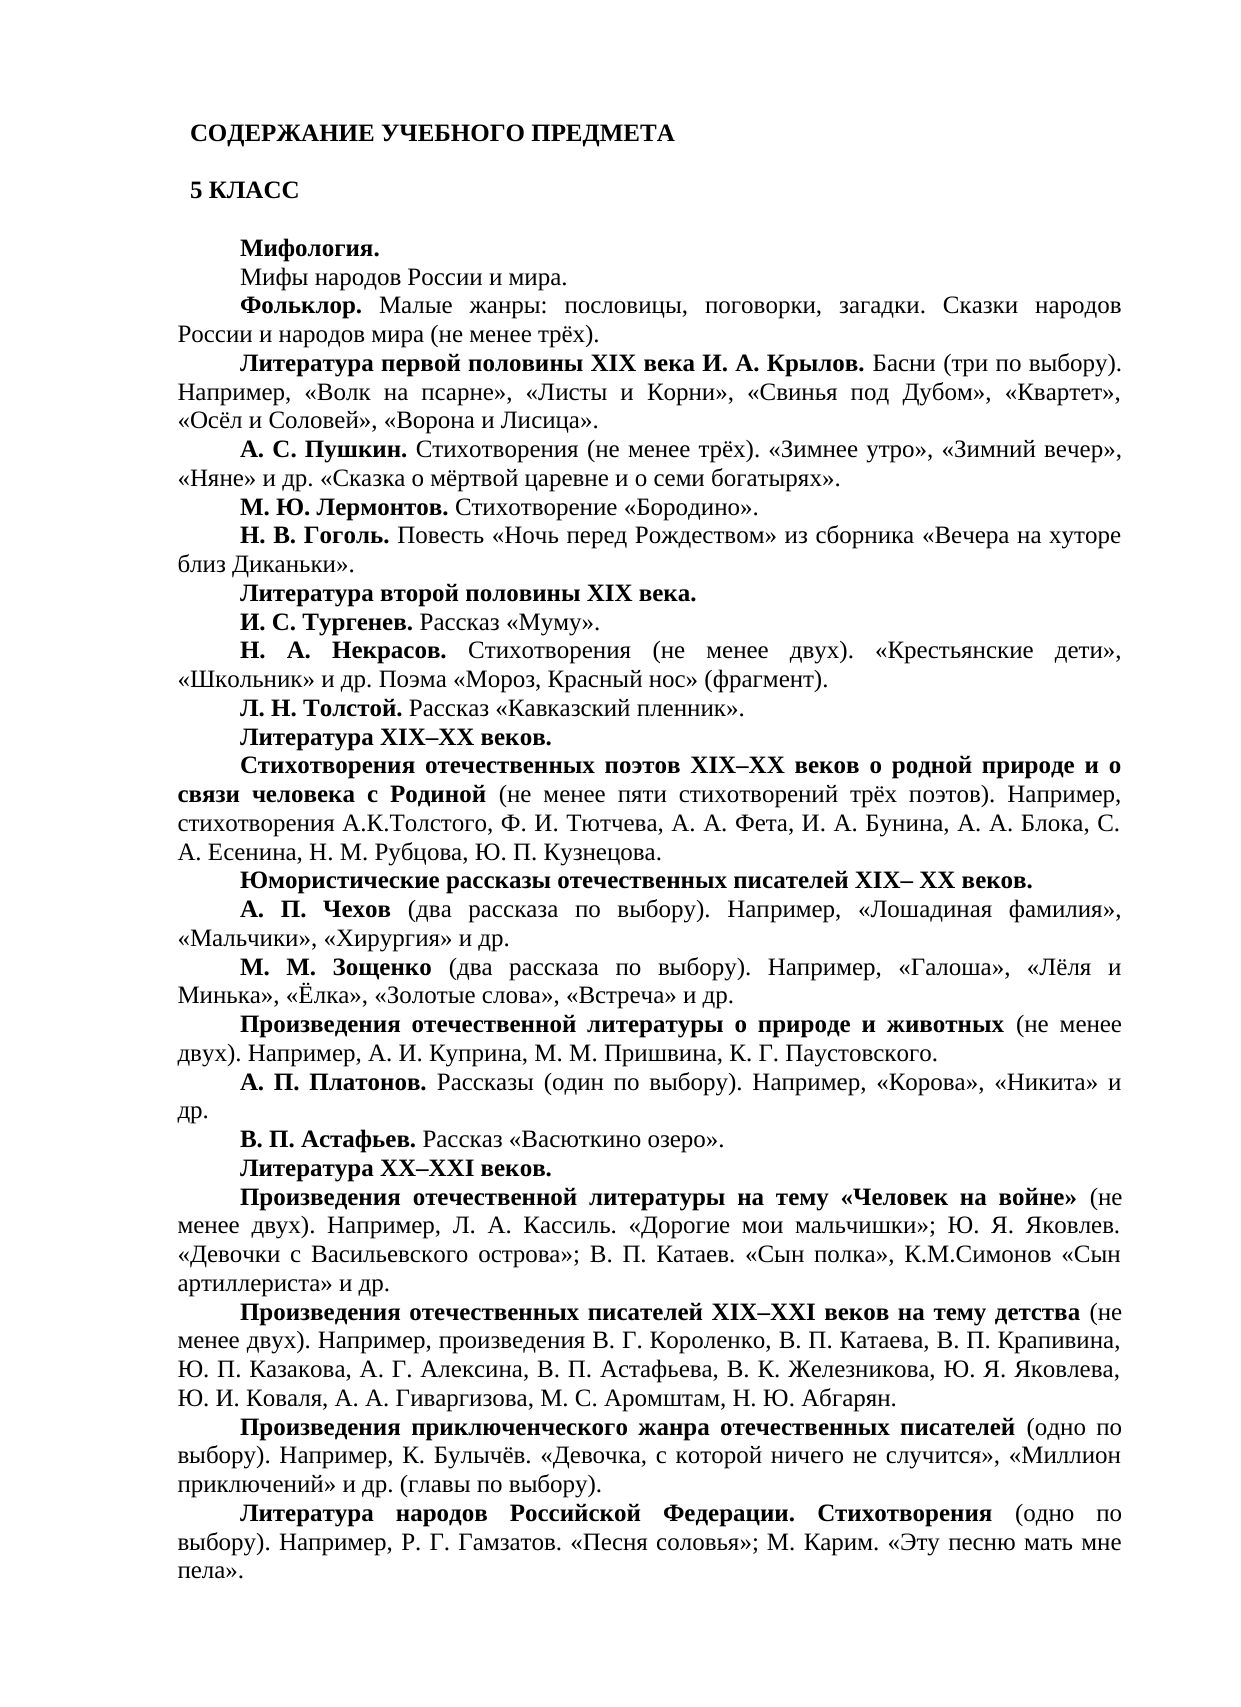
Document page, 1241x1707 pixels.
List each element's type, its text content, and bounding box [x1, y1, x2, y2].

text Литература народов Российской Федерации. Стихотворения ‌(одно по выбору). Например, Р. Г. Гамзатов. «Песня соловья»; М. Карим. «Эту песню мать мне пела».‌‌ [177, 1498, 1122, 1584]
text В. П. Астафьев. Рассказ «Васюткино озеро». [177, 1124, 1122, 1153]
text Произведения отечественной литературы о природе и животных ‌(не менее двух). Например, А. И. Куприна, М. М. Пришвина, К. Г. Паустовского.‌‌ [177, 1009, 1122, 1067]
text Произведения приключенческого жанра отечественных писателей‌ (одно по выбору). Например, К. Булычёв. «Девочка, с которой ничего не случится», «Миллион приключений» и др. (главы по выбору).‌‌ [177, 1412, 1122, 1498]
text Стихотворения отечественных поэтов XIX–ХХ веков о родной природе и о связи человека с Родиной ‌(не менее пяти стихотворений трёх поэтов). Например, стихотворения А.К.Толстого, Ф. И. Тютчева, А. А. Фета, И. А. Бунина, А. А. Блока, С. А. Есенина, Н. М. Рубцова, Ю. П. Кузнецова.‌‌ [177, 751, 1122, 866]
text А. С. Пушкин. Стихотворения ‌(не менее трёх). «Зимнее утро», «Зимний вечер», «Няне» и др.‌‌ «Сказка о мёртвой царевне и о семи богатырях». [177, 434, 1122, 492]
text Литература XX–XXI веков. [177, 1153, 1122, 1182]
text Н. А. Некрасов. Стихотворения ‌(не менее двух). «Крестьянские дети», «Школьник» и др.‌ Поэма «Мороз, Красный нос» (фрагмент). [177, 636, 1122, 693]
text Юмористические рассказы отечественных писателей XIX– XX веков. [177, 866, 1122, 894]
text М. Ю. Лермонтов. Стихотворение «Бородино». [177, 492, 1122, 521]
text СОДЕРЖАНИЕ УЧЕБНОГО ПРЕДМЕТА [190, 118, 1122, 147]
text Произведения отечественной литературы на тему «Человек на войне» ‌(не менее двух). Например, Л. А. Кассиль. «Дорогие мои мальчишки»; Ю. Я. Яковлев. «Девочки с Васильевского острова»; В. П. Катаев. «Сын полка», К.М.Симонов «Сын артиллериста» и др.‌‌ [177, 1182, 1122, 1297]
text Н. В. Гоголь. Повесть «Ночь перед Рождеством» из сборника «Вечера на хуторе близ Диканьки». [177, 521, 1122, 578]
text М. М. Зощенко ‌(два рассказа по выбору). Например, «Галоша», «Лёля и Минька», «Ёлка», «Золотые слова», «Встреча» и др.‌‌ [177, 952, 1122, 1009]
text Фольклор. Малые жанры: пословицы, поговорки, загадки. Сказки народов России и народов мира ‌(не менее трёх).‌‌ [177, 291, 1122, 348]
text Л. Н. Толстой. Рассказ «Кавказский пленник». [177, 693, 1122, 722]
text 5 КЛАСС [190, 176, 1122, 204]
text Литература второй половины XIX века. [177, 578, 1122, 607]
text Литература XIX–ХХ веков. [177, 722, 1122, 751]
text Мифология. [177, 233, 1122, 262]
text Произведения отечественных писателей XIX–XXI веков на тему детства ‌(не менее двух). Например, произведения В. Г. Короленко, В. П. Катаева, В. П. Крапивина, Ю. П. Казакова, А. Г. Алексина, В. П. Астафьева, В. К. Железникова, Ю. Я. Яковлева, Ю. И. Коваля, А. А. Гиваргизова, М. С. Аромштам, Н. Ю. Абгарян.‌‌ [177, 1297, 1122, 1412]
text А. П. Платонов. Рассказы ‌(один по выбору). Например, «Корова», «Никита» и др.‌‌ [177, 1067, 1122, 1124]
text Литература первой половины XIX века И. А. Крылов. Басни ‌(три по выбору). Например, «Волк на псарне», «Листы и Корни», «Свинья под Дубом», «Квартет», «Осёл и Соловей», «Ворона и Лисица».‌‌ [177, 348, 1122, 434]
text А. П. Чехов ‌(два рассказа по выбору). Например, «Лошадиная фамилия», «Мальчики», «Хирургия» и др.‌‌ [177, 894, 1122, 952]
text И. С. Тургенев. Рассказ «Муму». [177, 607, 1122, 636]
text Мифы народов России и мира. [177, 262, 1122, 291]
